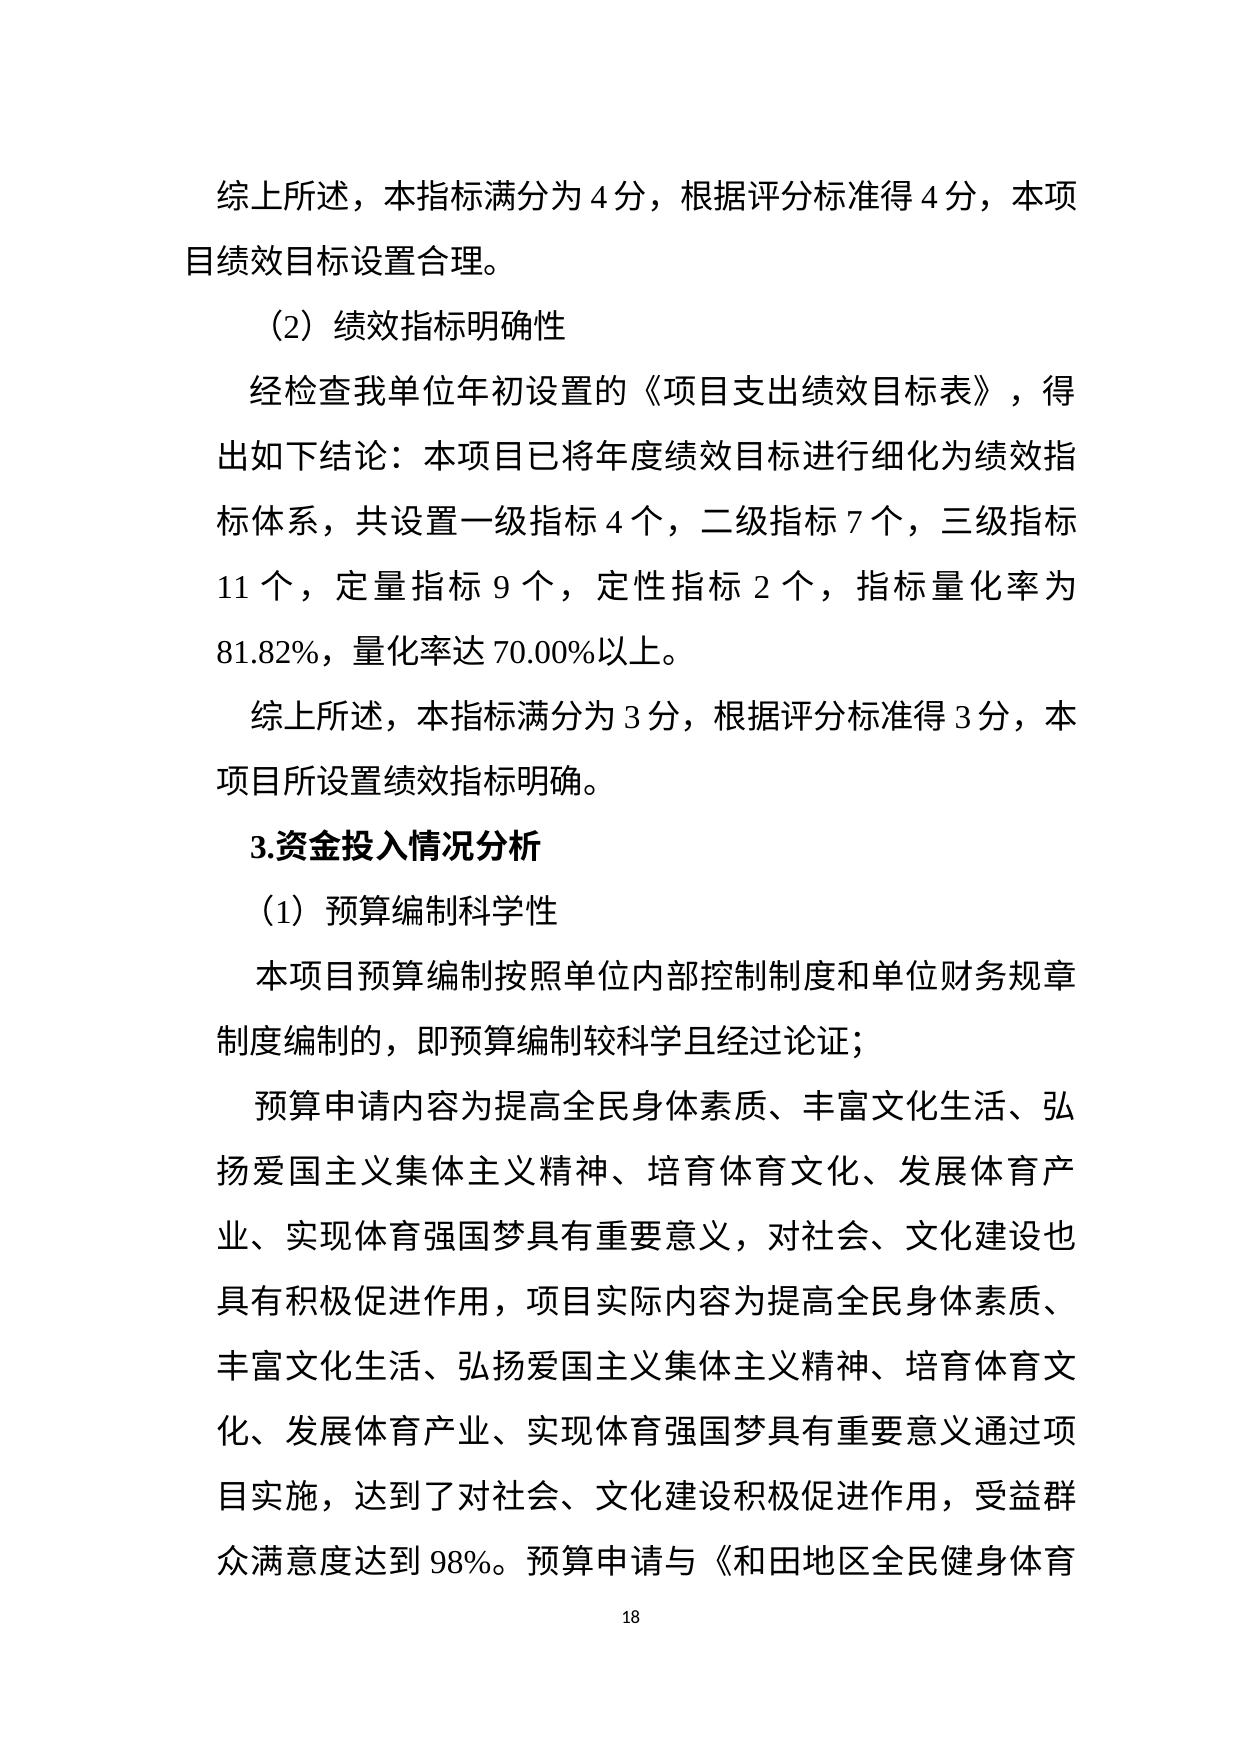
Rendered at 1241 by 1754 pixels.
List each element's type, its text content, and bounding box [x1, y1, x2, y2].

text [183, 162, 1078, 292]
text （2）绩效指标明确性 [183, 292, 1078, 357]
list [216, 357, 1078, 1592]
